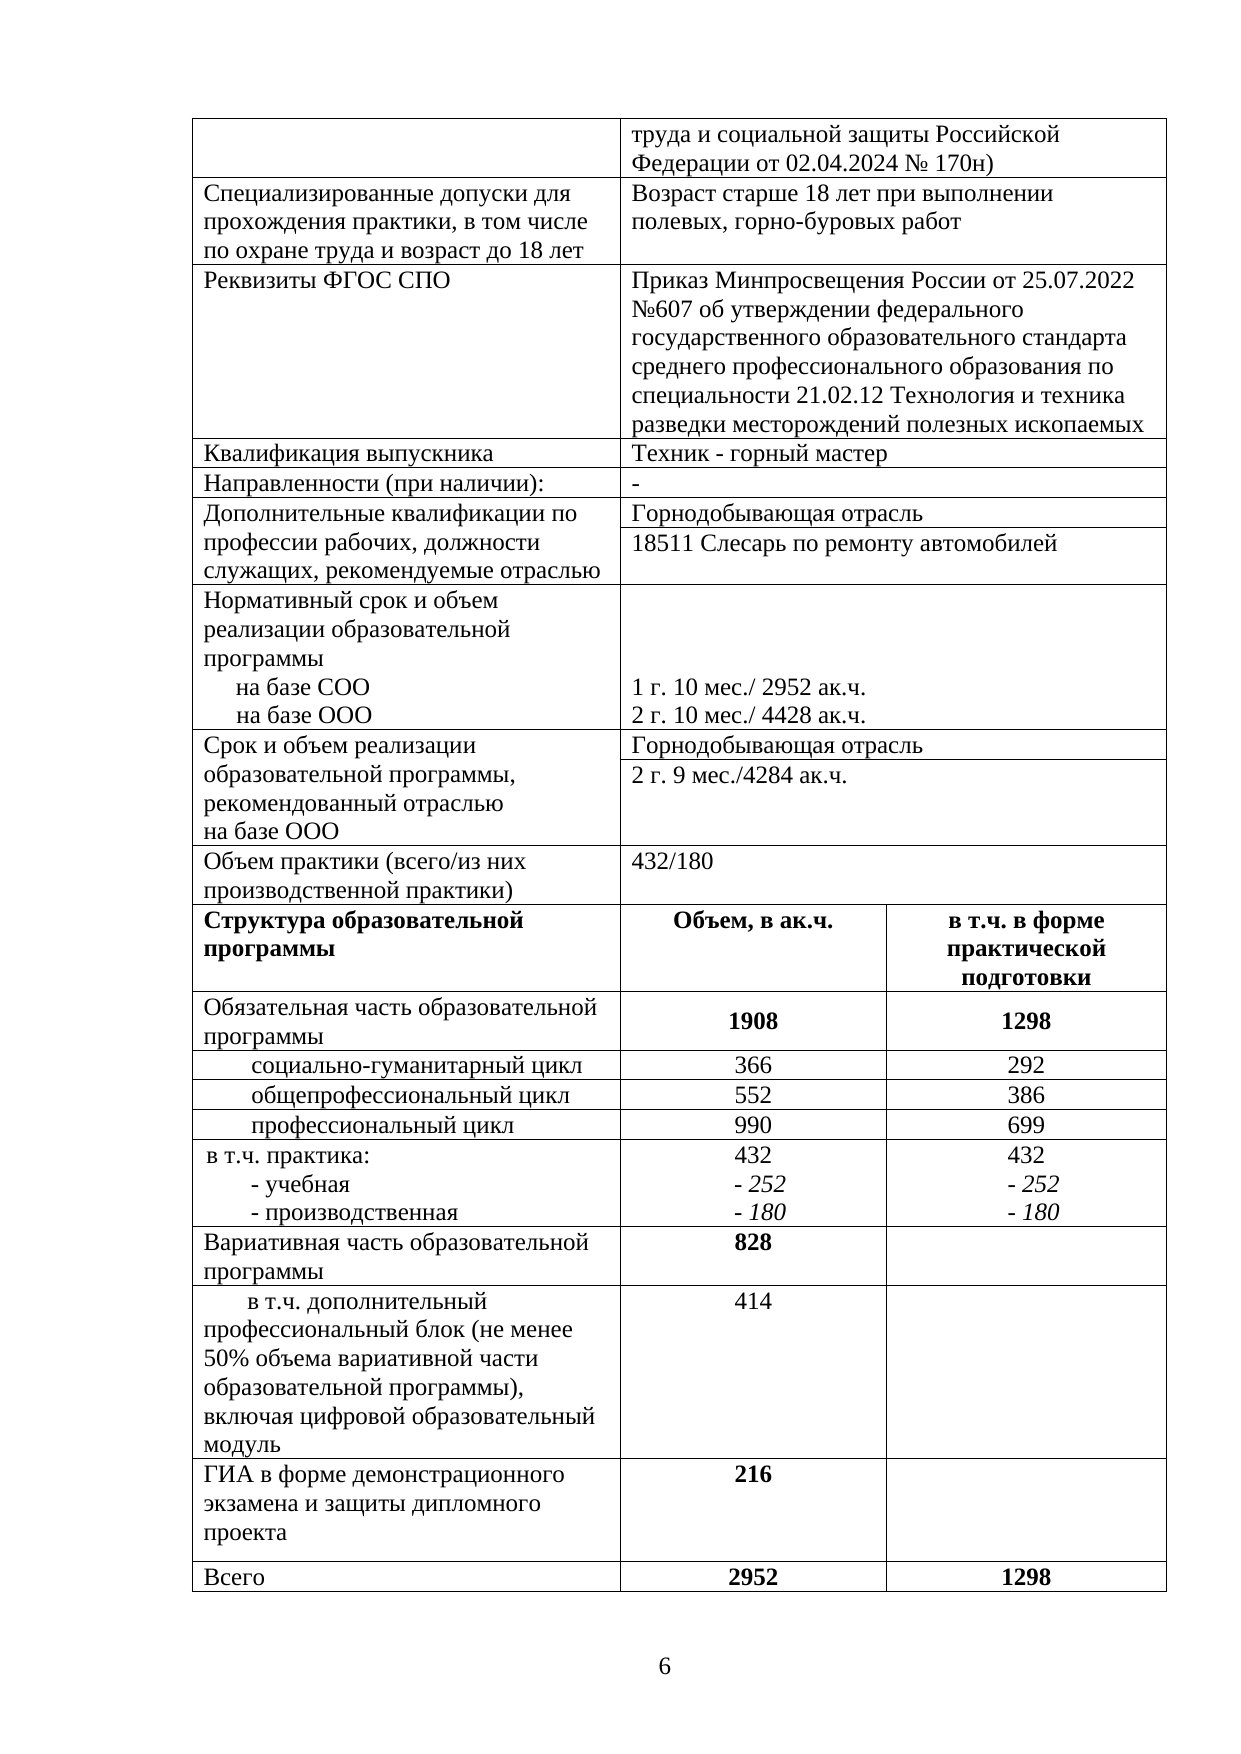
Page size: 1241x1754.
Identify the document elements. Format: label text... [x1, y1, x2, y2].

table_cell 1298 [887, 992, 1166, 1049]
table_cell Приказ Минпросвещения России от 25.07.2022 №607 об утверждении федерального государственного образовательного стандарта среднего профессионального образования по специальности 21.02.12 Технология и техника разведки месторождений полезных ископаемых [621, 265, 1166, 437]
table_cell ГИА в форме демонстрационного экзамена и защиты дипломного проекта [193, 1459, 620, 1561]
table_cell социально-гуманитарный цикл [193, 1051, 620, 1079]
table_cell 990 [621, 1110, 886, 1139]
table_cell Объем, в ак.ч. [621, 905, 886, 991]
table_cell Дополнительные квалификации по профессии рабочих, должности служащих, рекомендуемые отраслью [193, 498, 620, 584]
table_cell Направленности (при наличии): [193, 468, 620, 497]
table_cell 1 г. 10 мес./ 2952 ак.ч. 2 г. 10 мес./ 4428 ак.ч. [621, 585, 1166, 729]
table_cell 432 - 252 - 180 [887, 1140, 1166, 1226]
table_cell 432/180 [621, 846, 1166, 904]
table_cell - [621, 468, 1166, 497]
table_cell Реквизиты ФГОС СПО [193, 265, 620, 437]
table_cell 432 - 252 - 180 [621, 1140, 886, 1226]
table_cell [887, 1286, 1166, 1458]
table_cell 552 [621, 1080, 886, 1109]
table_cell Нормативный срок и объем реализации образовательной программы на базе СОО на базе ООО [193, 585, 620, 729]
table_cell в т.ч. дополнительный профессиональный блок (не менее 50% объема вариативной части образовательной программы), включая цифровой образовательный модуль [193, 1286, 620, 1458]
table_cell общепрофессиональный цикл [193, 1080, 620, 1109]
table_cell 18511 Слесарь по ремонту автомобилей [621, 528, 1166, 584]
table_cell [887, 1227, 1166, 1285]
table_cell Возраст старше 18 лет при выполнении полевых, горно-буровых работ [621, 178, 1166, 264]
table_cell Квалификация выпускника [193, 439, 620, 467]
table_cell 366 [621, 1051, 886, 1079]
table_cell 1298 [887, 1562, 1166, 1591]
table_cell 699 [887, 1110, 1166, 1139]
table_cell в т.ч. в форме практической подготовки [887, 905, 1166, 991]
table_cell в т.ч. практика: - учебная - производственная [193, 1140, 620, 1226]
table_cell 292 [887, 1051, 1166, 1079]
table_cell Обязательная часть образовательной программы [193, 992, 620, 1049]
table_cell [621, 119, 1166, 177]
table_cell [887, 1459, 1166, 1561]
table_cell 414 [621, 1286, 886, 1458]
table_cell 2 г. 9 мес./4284 ак.ч. [621, 760, 1166, 845]
table_cell 1908 [621, 992, 886, 1049]
table_cell 2952 [621, 1562, 886, 1591]
table_cell Срок и объем реализации образовательной программы, рекомендованный отраслью на базе ООО [193, 730, 620, 845]
table_cell профессиональный цикл [193, 1110, 620, 1139]
table_cell 386 [887, 1080, 1166, 1109]
table_cell 216 [621, 1459, 886, 1561]
table_cell Горнодобывающая отрасль [621, 730, 1166, 759]
table_cell 828 [621, 1227, 886, 1285]
table_cell Горнодобывающая отрасль [621, 498, 1166, 527]
table_cell Всего [193, 1562, 620, 1591]
table_cell Объем практики (всего/из них производственной практики) [193, 846, 620, 904]
table_cell Структура образовательной программы [193, 905, 620, 991]
table_cell Специализированные допуски для прохождения практики, в том числе по охране труда и возраст до 18 лет [193, 178, 620, 264]
table_cell Вариативная часть образовательной программы [193, 1227, 620, 1285]
table_cell Техник - горный мастер [621, 439, 1166, 467]
